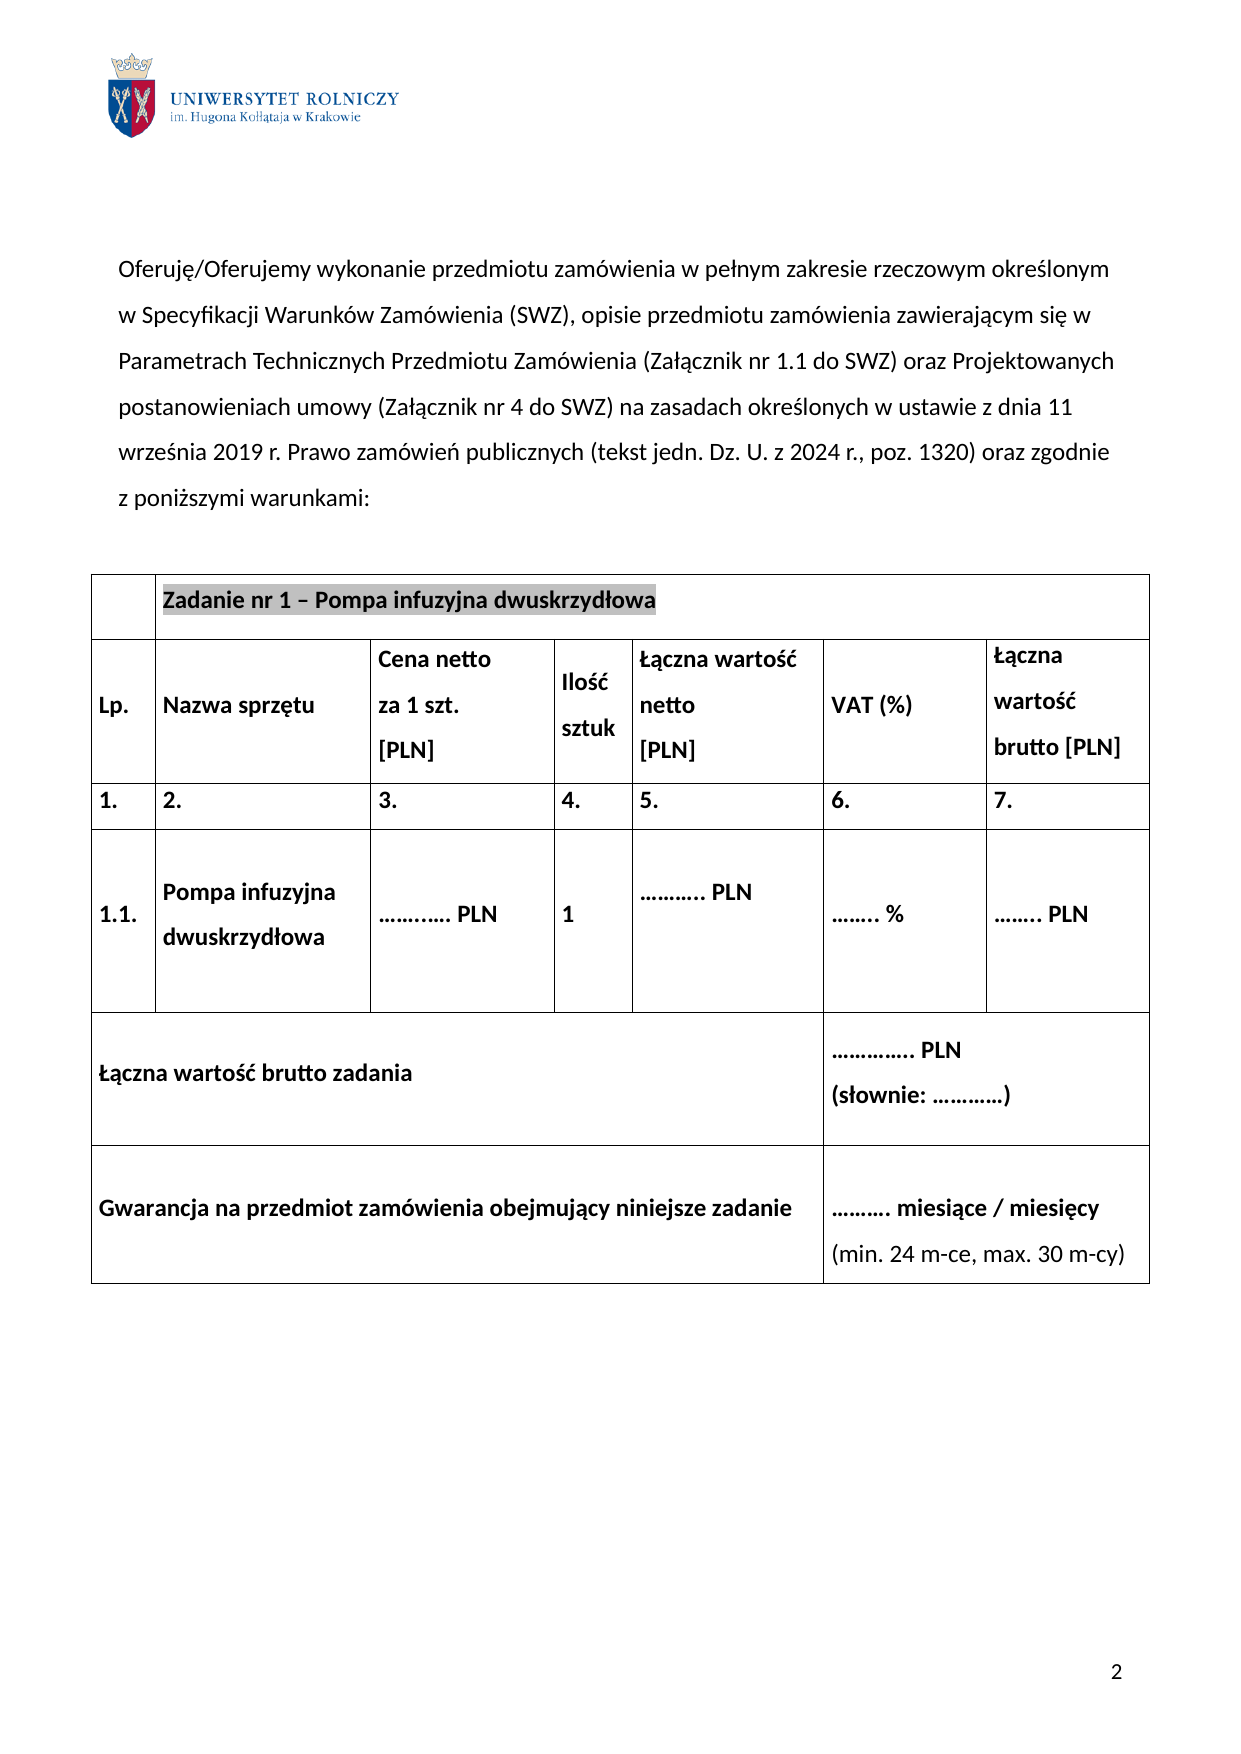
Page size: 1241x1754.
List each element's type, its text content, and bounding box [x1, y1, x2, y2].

table_cell Łączna wartość brutto [PLN] [987, 640, 1149, 783]
table_cell …….. % [824, 830, 986, 1012]
table_header [92, 575, 155, 639]
text Oferuję/Oferujemy wykonanie przedmiotu zamówienia w pełnym zakresie rzeczowym określonym w Specyfikacji Warunków Zamówienia (SWZ), opisie przedmiotu zamówienia zawierającym się w Parametrach Technicznych Przedmiotu Zamówienia (Załącznik nr 1.1 do SWZ) oraz Projektowanych postanowieniach umowy (Załącznik nr 4 do SWZ) na zasadach określonych w ustawie z dnia 11 września 2019 r. Prawo zamówień publicznych (tekst jedn. Dz. U. z 2024 r., poz. 1320) oraz zgodnie z poniższymi warunkami: [118, 253, 1122, 513]
table_cell 1. [92, 784, 155, 829]
table_cell ……….. PLN [633, 830, 823, 1012]
table_cell ………. miesiące / miesięcy (min. 24 m-ce, max. 30 m-cy) [824, 1146, 1149, 1283]
table_cell Cena netto za 1 szt. [PLN] [371, 640, 554, 783]
table_cell Lp. [92, 640, 155, 783]
table_cell Ilość sztuk [555, 640, 632, 783]
table_cell 4. [555, 784, 632, 829]
table_cell VAT (%) [824, 640, 986, 783]
table_cell 3. [371, 784, 554, 829]
table_cell Gwarancja na przedmiot zamówienia obejmujący niniejsze zadanie [92, 1146, 823, 1283]
table_header Zadanie nr 1 – Pompa infuzyjna dwuskrzydłowa [156, 575, 1149, 639]
picture [104, 53, 412, 141]
table_cell Pompa infuzyjna dwuskrzydłowa [156, 830, 370, 1012]
table_cell ………….. PLN (słownie: …………) [824, 1013, 1149, 1145]
table_cell 1 [555, 830, 632, 1012]
table_cell Łączna wartość brutto zadania [92, 1013, 823, 1145]
table_cell 1.1. [92, 830, 155, 1012]
table_cell Nazwa sprzętu [156, 640, 370, 783]
table_cell …….. PLN [987, 830, 1149, 1012]
table_cell Łączna wartość netto [PLN] [633, 640, 823, 783]
table_cell 5. [633, 784, 823, 829]
table_cell 7. [987, 784, 1149, 829]
table_cell 2. [156, 784, 370, 829]
table_cell ……..…. PLN [371, 830, 554, 1012]
table_cell 6. [824, 784, 986, 829]
